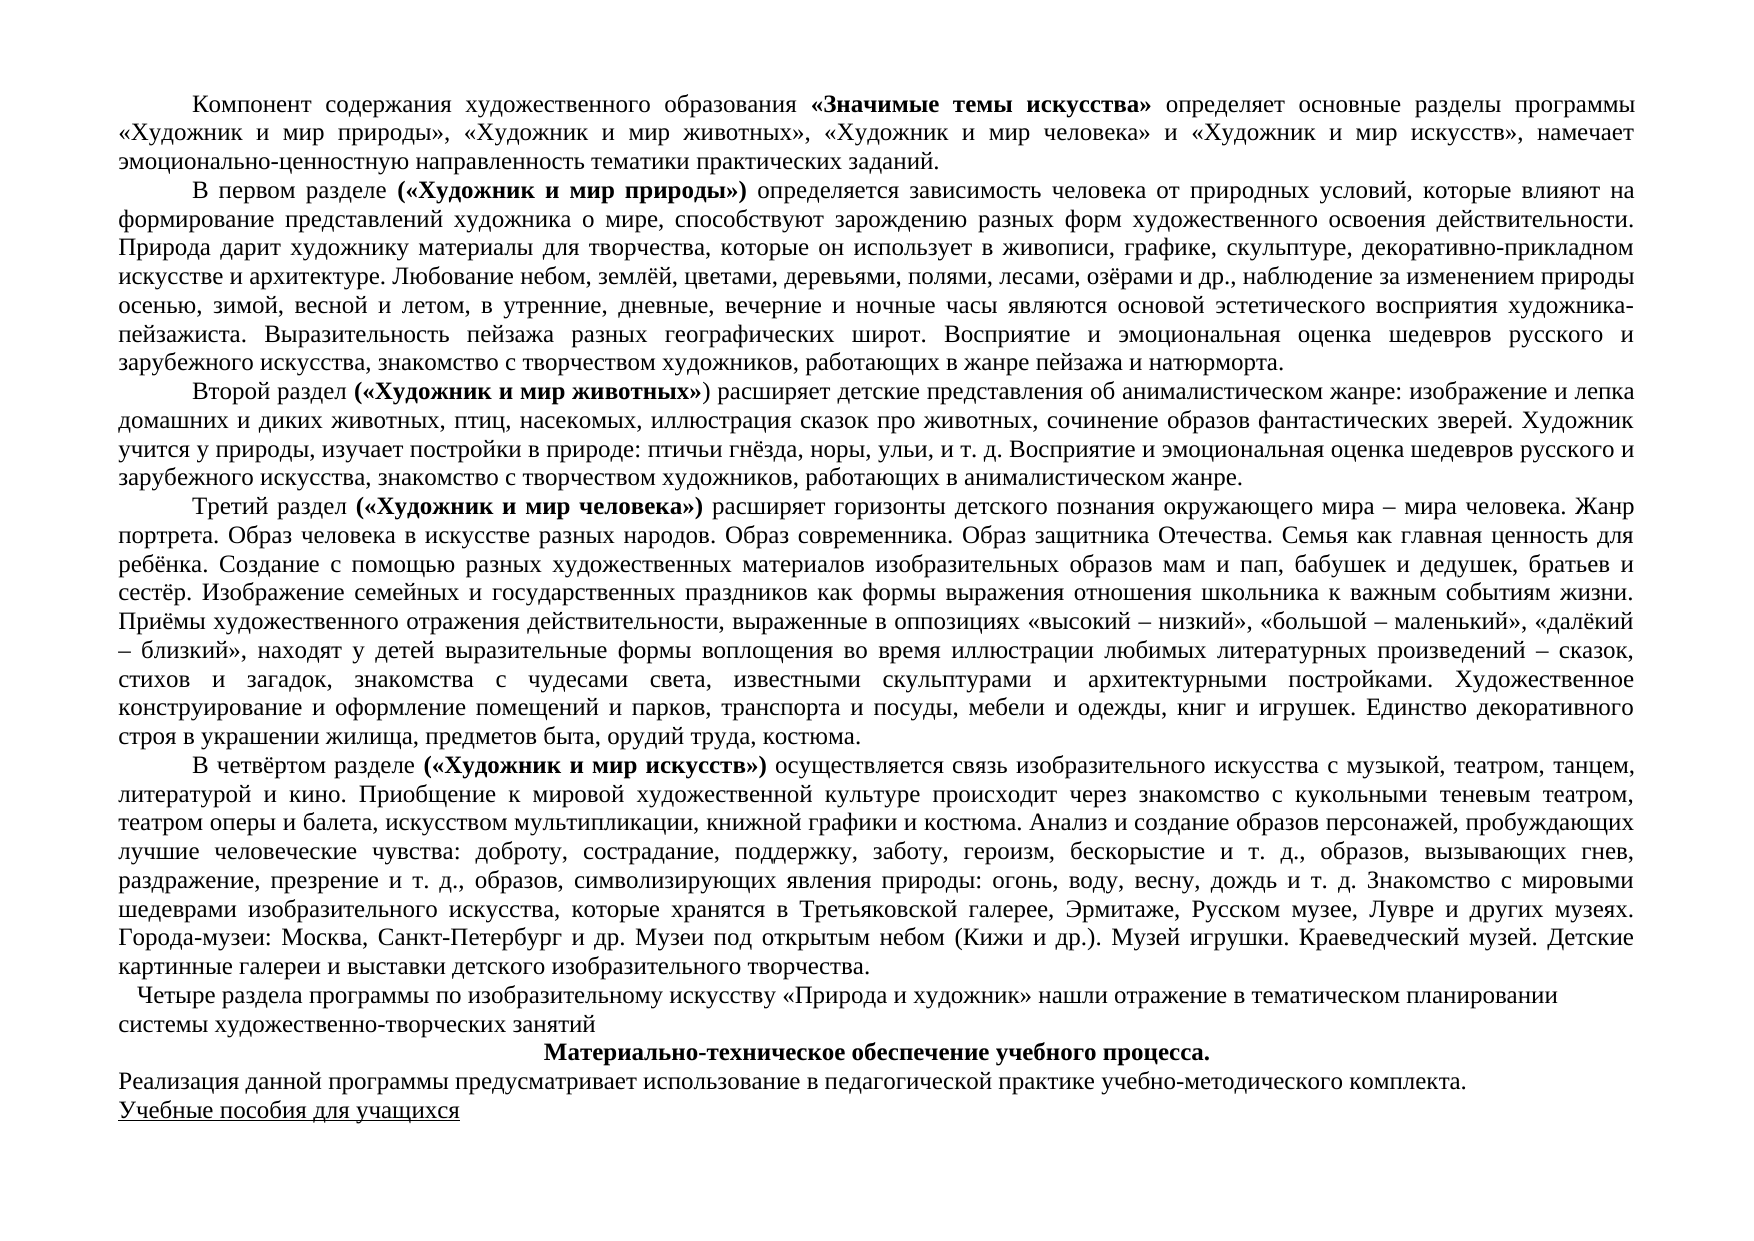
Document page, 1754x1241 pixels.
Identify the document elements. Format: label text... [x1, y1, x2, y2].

text В первом разделе («Художник и мир природы») определяется зависимость человека от природных условий, которые влияют на формирование представлений художника о мире, способствуют зарождению разных форм художественного освоения действительности. Природа дарит художнику материалы для творчества, которые он использует в живописи, графике, скульптуре, декоративно-прикладном искусстве и архитектуре. Любование небом, землёй, цветами, деревьями, полями, лесами, озёрами и др., наблюдение за изменением природы осенью, зимой, весной и летом, в утренние, дневные, вечерние и ночные часы являются основой эстетического восприятия художника-пейзажиста. Выразительность пейзажа разных географических широт. Восприятие и эмоциональная оценка шедевров русского и зарубежного искусства, знакомство с творчеством художников, работающих в жанре пейзажа и натюрморта. [118, 175, 1636, 376]
text Второй раздел («Художник и мир животных») расширяет детские представления об анималистическом жанре: изображение и лепка домашних и диких животных, птиц, насекомых, иллюстрация сказок про животных, сочинение образов фантастических зверей. Художник учится у природы, изучает постройки в природе: птичьи гнёзда, норы, ульи, и т. д. Восприятие и эмоциональная оценка шедевров русского и зарубежного искусства, знакомство с творчеством художников, работающих в анималистическом жанре. [118, 376, 1636, 491]
text В четвёртом разделе («Художник и мир искусств») осуществляется связь изобразительного искусства с музыкой, театром, танцем, литературой и кино. Приобщение к мировой художественной культуре происходит через знакомство с кукольными теневым театром, театром оперы и балета, искусством мультипликации, книжной графики и костюма. Анализ и создание образов персонажей, пробуждающих лучшие человеческие чувства: доброту, сострадание, поддержку, заботу, героизм, бескорыстие и т. д., образов, вызывающих гнев, раздражение, презрение и т. д., образов, символизирующих явления природы: огонь, воду, весну, дождь и т. д. Знакомство с мировыми шедеврами изобразительного искусства, которые хранятся в Третьяковской галерее, Эрмитаже, Русском музее, Лувре и других музеях. Города-музеи: Москва, Санкт-Петербург и др. Музеи под открытым небом (Кижи и др.). Музей игрушки. Краеведческий музей. Детские картинные галереи и выставки детского изобразительного творчества. [118, 750, 1636, 980]
text Четыре раздела программы по изобразительному искусству «Природа и художник» нашли отражение в тематическом планировании системы художественно-творческих занятий [118, 980, 1636, 1037]
text Материально-техническое обеспечение учебного процесса. [118, 1037, 1636, 1066]
text Реализация данной программы предусматривает использование в педагогической практике учебно-методического комплекта. [118, 1066, 1636, 1095]
text Третий раздел («Художник и мир человека») расширяет горизонты детского познания окружающего мира – мира человека. Жанр портрета. Образ человека в искусстве разных народов. Образ современника. Образ защитника Отечества. Семья как главная ценность для ребёнка. Создание с помощью разных художественных материалов изобразительных образов мам и пап, бабушек и дедушек, братьев и сестёр. Изображение семейных и государственных праздников как формы выражения отношения школьника к важным событиям жизни. Приёмы художественного отражения действительности, выраженные в оппозициях «высокий – низкий», «большой – маленький», «далёкий – близкий», находят у детей выразительные формы воплощения во время иллюстрации любимых литературных произведений – сказок, стихов и загадок, знакомства с чудесами света, известными скульптурами и архитектурными постройками. Художественное конструирование и оформление помещений и парков, транспорта и посуды, мебели и одежды, книг и игрушек. Единство декоративного строя в украшении жилища, предметов быта, орудий труда, костюма. [118, 491, 1636, 750]
text Компонент содержания художественного образования «Значимые темы искусства» определяет основные разделы программы «Художник и мир природы», «Художник и мир животных», «Художник и мир человека» и «Художник и мир искусств», намечает эмоционально-ценностную направленность тематики практических заданий. [118, 89, 1636, 175]
text Учебные пособия для учащихся [118, 1095, 1636, 1124]
